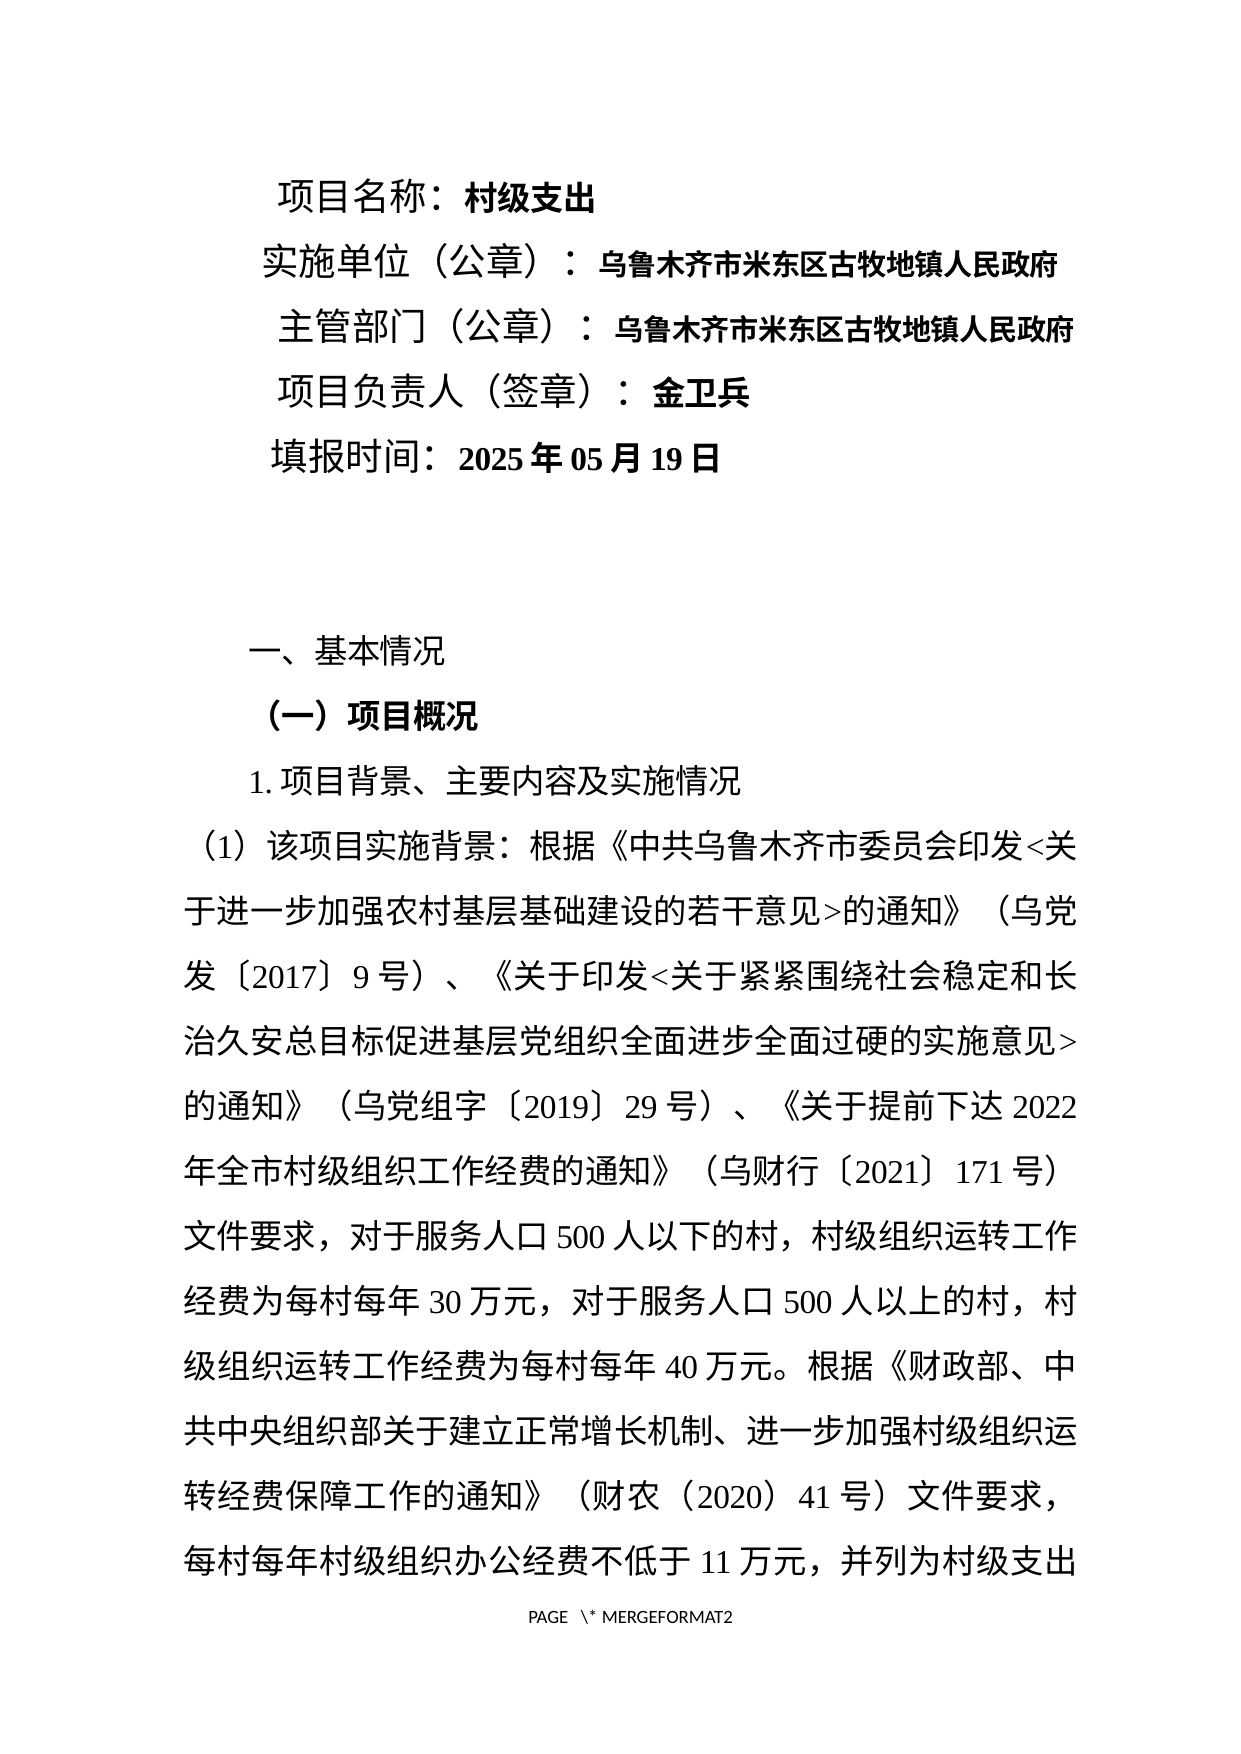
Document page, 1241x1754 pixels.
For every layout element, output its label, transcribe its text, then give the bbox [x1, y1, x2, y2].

text 一、基本情况 [183, 617, 1078, 682]
text 填报时间：2025年05月19日 [211, 422, 1078, 487]
text 主管部门（公章）：乌鲁木齐市米东区古牧地镇人民政府 [183, 292, 1078, 357]
text （一）项目概况 [183, 682, 1078, 747]
text 项目负责人（签章）：金卫兵 [183, 357, 1078, 422]
text 实施单位（公章）：乌鲁木齐市米东区古牧地镇人民政府 [183, 227, 1078, 292]
text 项目名称：村级支出 [183, 162, 1078, 227]
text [183, 747, 1078, 1592]
